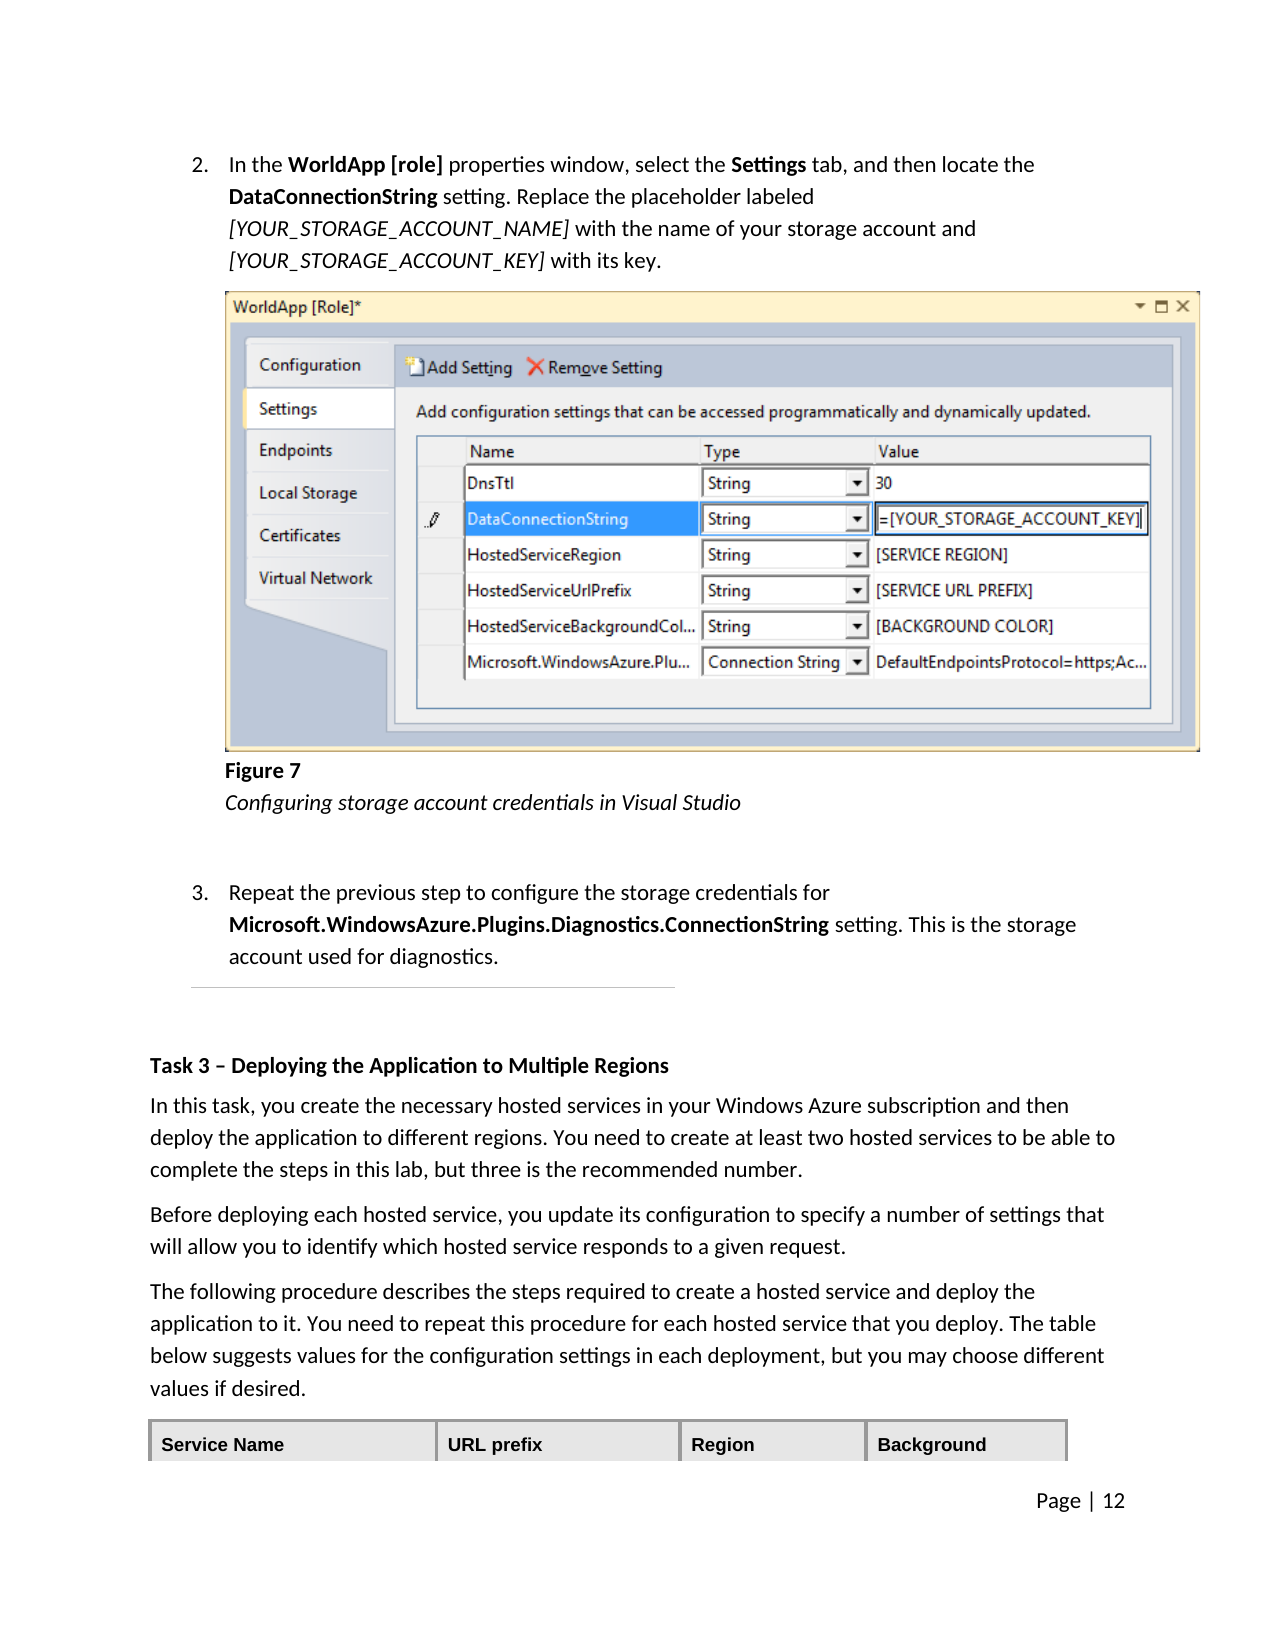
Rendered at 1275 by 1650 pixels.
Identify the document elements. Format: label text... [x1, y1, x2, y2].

text The following procedure describes the steps required to create a hosted service and deploy the application to it. You need to repeat this procedure for each hosted service that you deploy. The table below suggests values for the configuration settings in each deployment, but you may choose different values if desired. [150, 1277, 1125, 1402]
table_header Region [682, 1422, 864, 1461]
list In the WorldApp [role] properties window, select the Settings tab, and then locate the DataConnectionString setting. Replace the placeholder labeled [YOUR_STORAGE_ACCOUNT_NAME] with the name of your storage account and [YOUR_STORAGE_ACCOUNT_KEY] with its key. [191, 150, 1125, 274]
list Repeat the previous step to configure the storage credentials for Microsoft.WindowsAzure.Plugins.Diagnostics.ConnectionString setting. This is the storage account used for diagnostics. [191, 878, 1125, 970]
table_header URL prefix [438, 1422, 678, 1461]
table_header Background [868, 1422, 1065, 1461]
text Configuring storage account credentials in Visual Studio [225, 788, 1125, 816]
table_header Service Name [152, 1422, 435, 1461]
text Before deploying each hosted service, you update its configuration to specify a number of settings that will allow you to identify which hosted service responds to a given request. [150, 1200, 1125, 1261]
text In this task, you create the necessary hosted services in your Windows Azure subscription and then deploy the application to different regions. You need to create at least two hosted services to be able to complete the steps in this lab, but three is the recommended number. [150, 1091, 1125, 1184]
picture [225, 291, 1200, 752]
text Task 3 – Deploying the Application to Multiple Regions [150, 1051, 1125, 1079]
